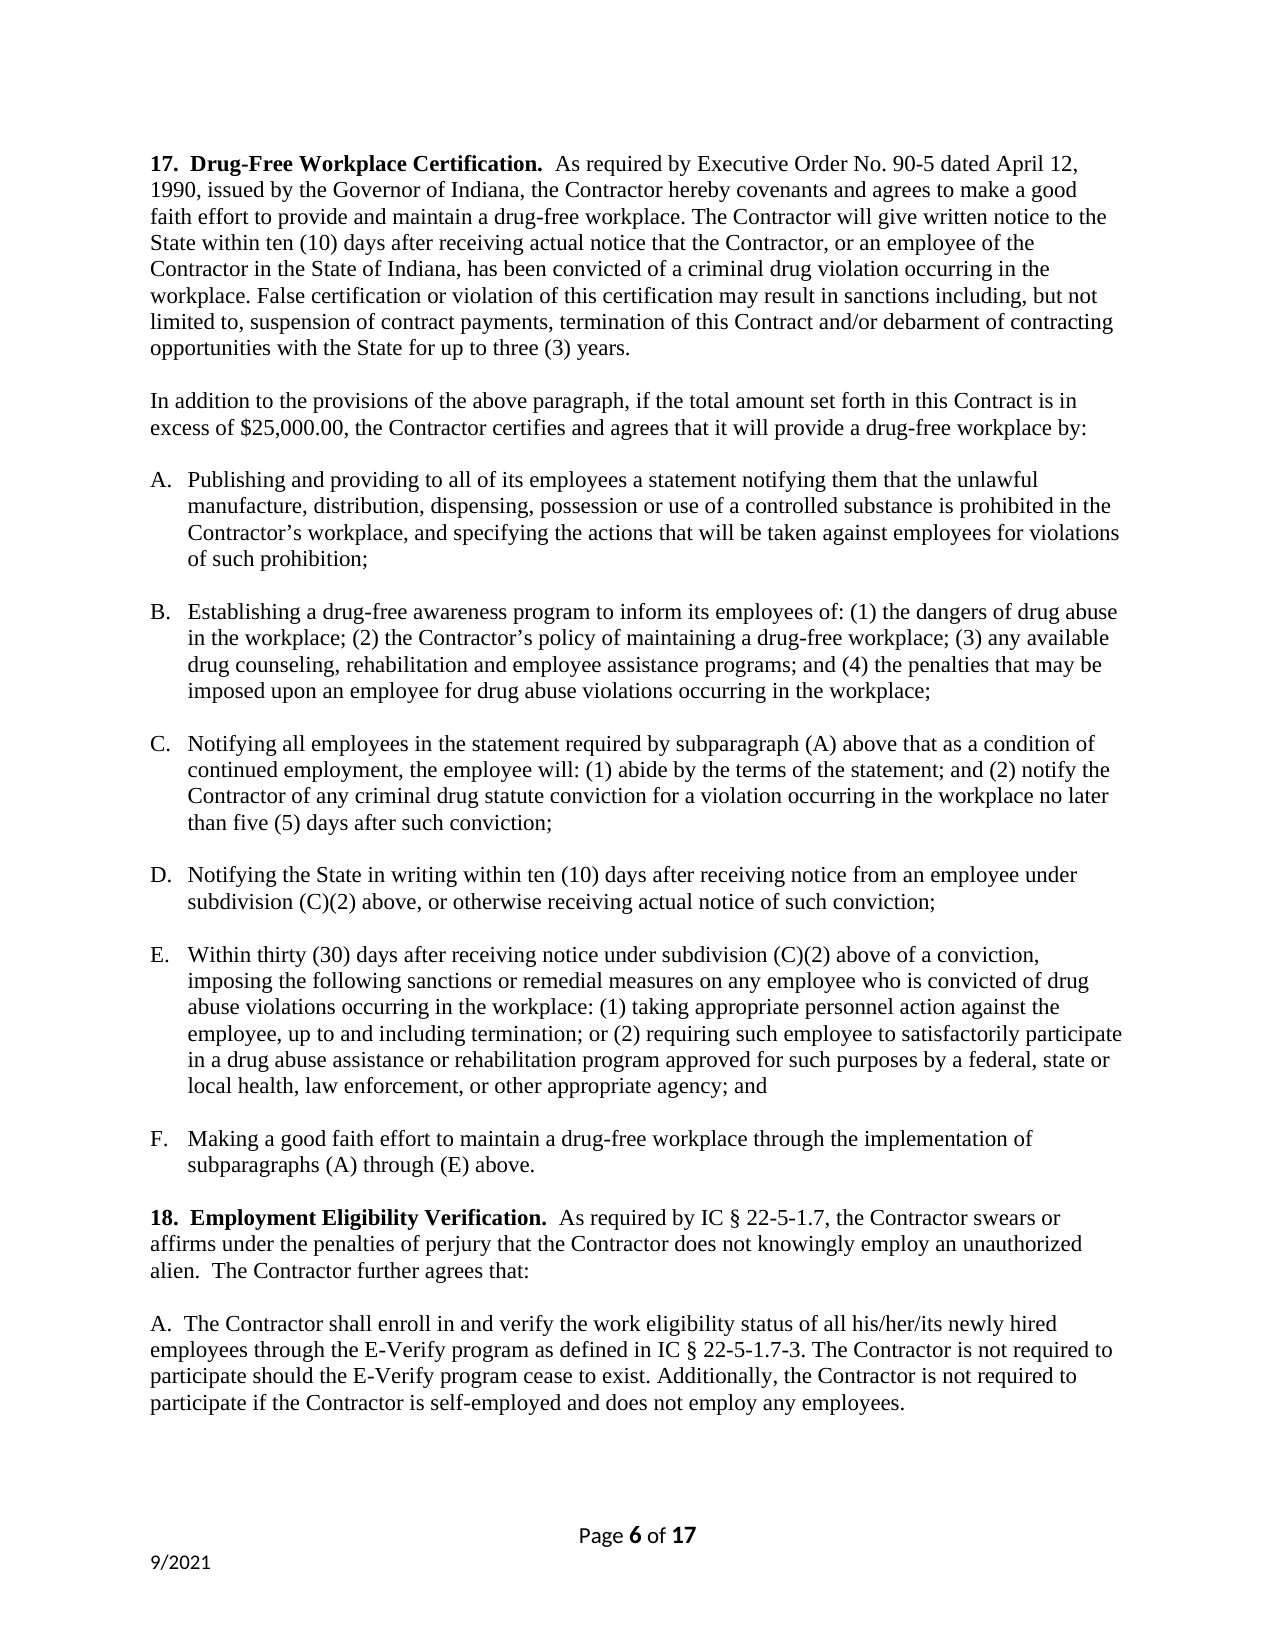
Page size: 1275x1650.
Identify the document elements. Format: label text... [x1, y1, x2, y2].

list Notifying the State in writing within ten (10) days after receiving notice from an employee under subdivision (C)(2) above, or otherwise receiving actual notice of such conviction; [150, 862, 1125, 914]
list Publishing and providing to all of its employees a statement notifying them that the unlawful manufacture, distribution, dispensing, possession or use of a controlled substance is prohibited in the Contractor’s workplace, and specifying the actions that will be taken against employees for violations of such prohibition; [150, 466, 1125, 572]
list Making a good faith effort to maintain a drug-free workplace through the implementation of subparagraphs (A) through (E) above. [150, 1125, 1125, 1178]
text 18. Employment Eligibility Verification. As required by IC § 22-5-1.7, the Contractor swears or affirms under the penalties of perjury that the Contractor does not knowingly employ an unauthorized alien. The Contractor further agrees that: [150, 1204, 1125, 1283]
text In addition to the provisions of the above paragraph, if the total amount set forth in this Contract is in excess of $25,000.00, the Contractor certifies and agrees that it will provide a drug-free workplace by: [150, 387, 1125, 440]
text 17. Drug-Free Workplace Certification. As required by Executive Order No. 90-5 dated April 12, 1990, issued by the Governor of Indiana, the Contractor hereby covenants and agrees to make a good faith effort to provide and maintain a drug-free workplace. The Contractor will give written notice to the State within ten (10) days after receiving actual notice that the Contractor, or an employee of the Contractor in the State of Indiana, has been convicted of a criminal drug violation occurring in the workplace. False certification or violation of this certification may result in sanctions including, but not limited to, suspension of contract payments, termination of this Contract and/or debarment of contracting opportunities with the State for up to three (3) years. [150, 150, 1125, 361]
text A. The Contractor shall enroll in and verify the work eligibility status of all his/her/its newly hired employees through the E-Verify program as defined in IC § 22-5-1.7-3. The Contractor is not required to participate should the E-Verify program cease to exist. Additionally, the Contractor is not required to participate if the Contractor is self-employed and does not employ any employees. [150, 1309, 1125, 1415]
list Within thirty (30) days after receiving notice under subdivision (C)(2) above of a conviction, imposing the following sanctions or remedial measures on any employee who is convicted of drug abuse violations occurring in the workplace: (1) taking appropriate personnel action against the employee, up to and including termination; or (2) requiring such employee to satisfactorily participate in a drug abuse assistance or rehabilitation program approved for such purposes by a federal, state or local health, law enforcement, or other appropriate agency; and [150, 941, 1125, 1099]
list Notifying all employees in the statement required by subparagraph (A) above that as a condition of continued employment, the employee will: (1) abide by the terms of the statement; and (2) notify the Contractor of any criminal drug statute conviction for a violation occurring in the workplace no later than five (5) days after such conviction; [150, 730, 1125, 835]
list Establishing a drug-free awareness program to inform its employees of: (1) the dangers of drug abuse in the workplace; (2) the Contractor’s policy of maintaining a drug-free workplace; (3) any available drug counseling, rehabilitation and employee assistance programs; and (4) the penalties that may be imposed upon an employee for drug abuse violations occurring in the workplace; [150, 598, 1125, 703]
